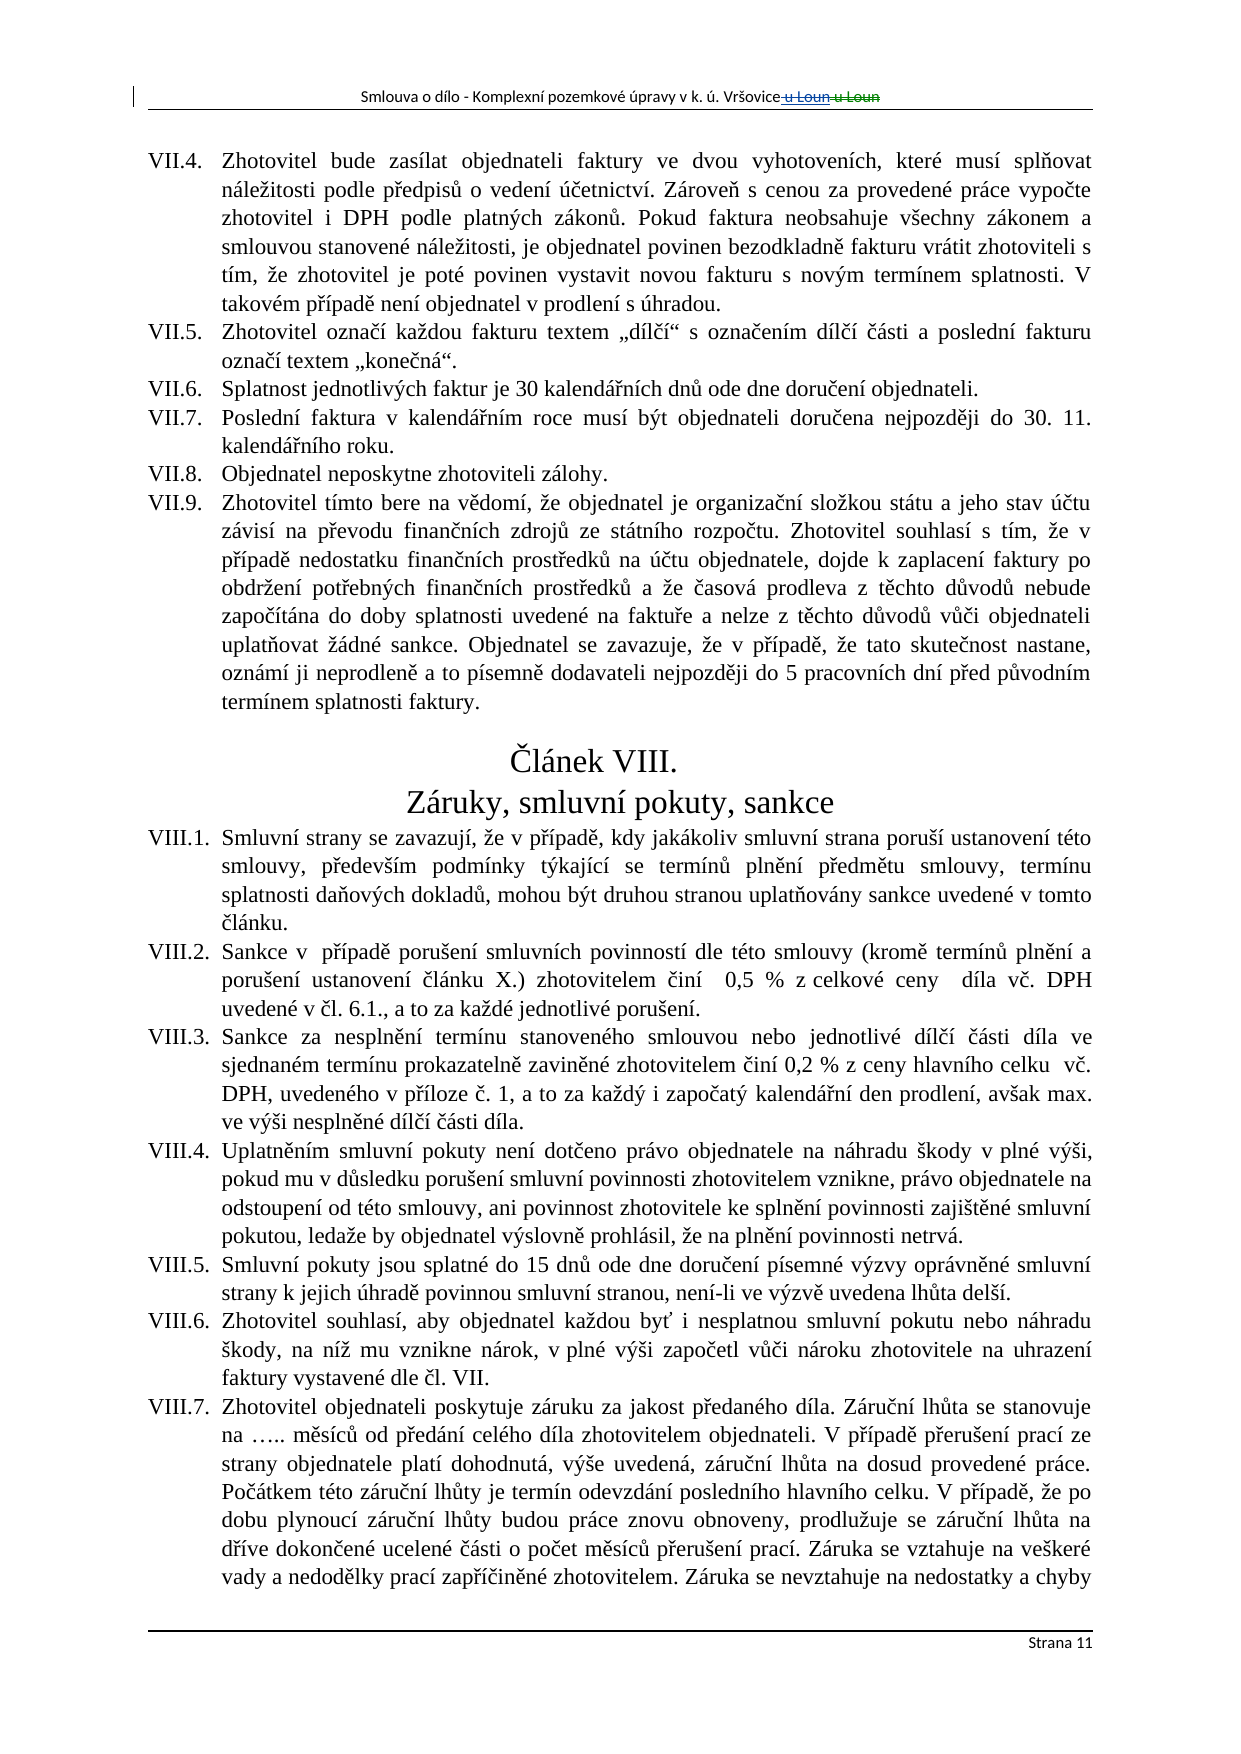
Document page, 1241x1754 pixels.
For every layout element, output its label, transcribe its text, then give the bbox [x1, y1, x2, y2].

list Poslední faktura v kalendářním roce musí být objednateli doručena nejpozději do 30. 11. kalendářního roku. [148, 403, 1093, 458]
list Objednatel neposkytne zhotoviteli zálohy. [148, 460, 1093, 487]
list Zhotovitel označí každou fakturu textem „dílčí“ s označením dílčí části a poslední fakturu označí textem „konečná“. [148, 318, 1093, 373]
list Zhotovitel souhlasí, aby objednatel každou byť i nesplatnou smluvní pokutu nebo náhradu škody, na níž mu vznikne nárok, v plné výši započetl vůči nároku zhotovitele na uhrazení faktury vystavené dle čl. VII. [148, 1307, 1093, 1391]
list Splatnost jednotlivých faktur je 30 kalendářních dnů ode dne doručení objednateli. [148, 375, 1093, 401]
list Smluvní strany se zavazují, že v případě, kdy jakákoliv smluvní strana poruší ustanovení této smlouvy, především podmínky týkající se termínů plnění předmětu smlouvy, termínu splatnosti daňových dokladů, mohou být druhou stranou uplatňovány sankce uvedené v tomto článku. [148, 824, 1093, 936]
list Sankce v případě porušení smluvních povinností dle této smlouvy (kromě termínů plnění a porušení ustanovení článku X.) zhotovitelem činí 0,5 % z celkové ceny díla vč. DPH uvedené v čl. 6.1., a to za každé jednotlivé porušení. [148, 938, 1093, 1021]
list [148, 1393, 1093, 1590]
list Smluvní pokuty jsou splatné do 15 dnů ode dne doručení písemné výzvy oprávněné smluvní strany k jejich úhradě povinnou smluvní stranou, není-li ve výzvě uvedena lhůta delší. [148, 1251, 1093, 1305]
list Sankce za nesplnění termínu stanoveného smlouvou nebo jednotlivé dílčí části díla ve sjednaném termínu prokazatelně zaviněné zhotovitelem činí 0,2 % z ceny hlavního celku vč. DPH, uvedeného v příloze č. 1, a to za každý i započatý kalendářní den prodlení, avšak max. ve výši nesplněné dílčí části díla. [148, 1023, 1093, 1135]
list Zhotovitel tímto bere na vědomí, že objednatel je organizační složkou státu a jeho stav účtu závisí na převodu finančních zdrojů ze státního rozpočtu. Zhotovitel souhlasí s tím, že v případě nedostatku finančních prostředků na účtu objednatele, dojde k zaplacení faktury po obdržení potřebných finančních prostředků a že časová prodleva z těchto důvodů nebude započítána do doby splatnosti uvedené na faktuře a nelze z těchto důvodů vůči objednateli uplatňovat žádné sankce. Objednatel se zavazuje, že v případě, že tato skutečnost nastane, oznámí ji neprodleně a to písemně dodavateli nejpozději do 5 pracovních dní před původním termínem splatnosti faktury. [148, 489, 1093, 714]
list Uplatněním smluvní pokuty není dotčeno právo objednatele na náhradu škody v plné výši, pokud mu v důsledku porušení smluvní povinnosti zhotovitelem vznikne, právo objednatele na odstoupení od této smlouvy, ani povinnost zhotovitele ke splnění povinnosti zajištěné smluvní pokutou, ledaže by objednatel výslovně prohlásil, že na plnění povinnosti netrvá. [148, 1137, 1093, 1248]
list Zhotovitel bude zasílat objednateli faktury ve dvou vyhotoveních, které musí splňovat náležitosti podle předpisů o vedení účetnictví. Zároveň s cenou za provedené práce vypočte zhotovitel i DPH podle platných zákonů. Pokud faktura neobsahuje všechny zákonem a smlouvou stanovené náležitosti, je objednatel povinen bezodkladně fakturu vrátit zhotoviteli s tím, že zhotovitel je poté povinen vystavit novou fakturu s novým termínem splatnosti. V takovém případě není objednatel v prodlení s úhradou. [148, 148, 1093, 316]
subtitle Záruky, smluvní pokuty, sankce [148, 741, 1093, 821]
